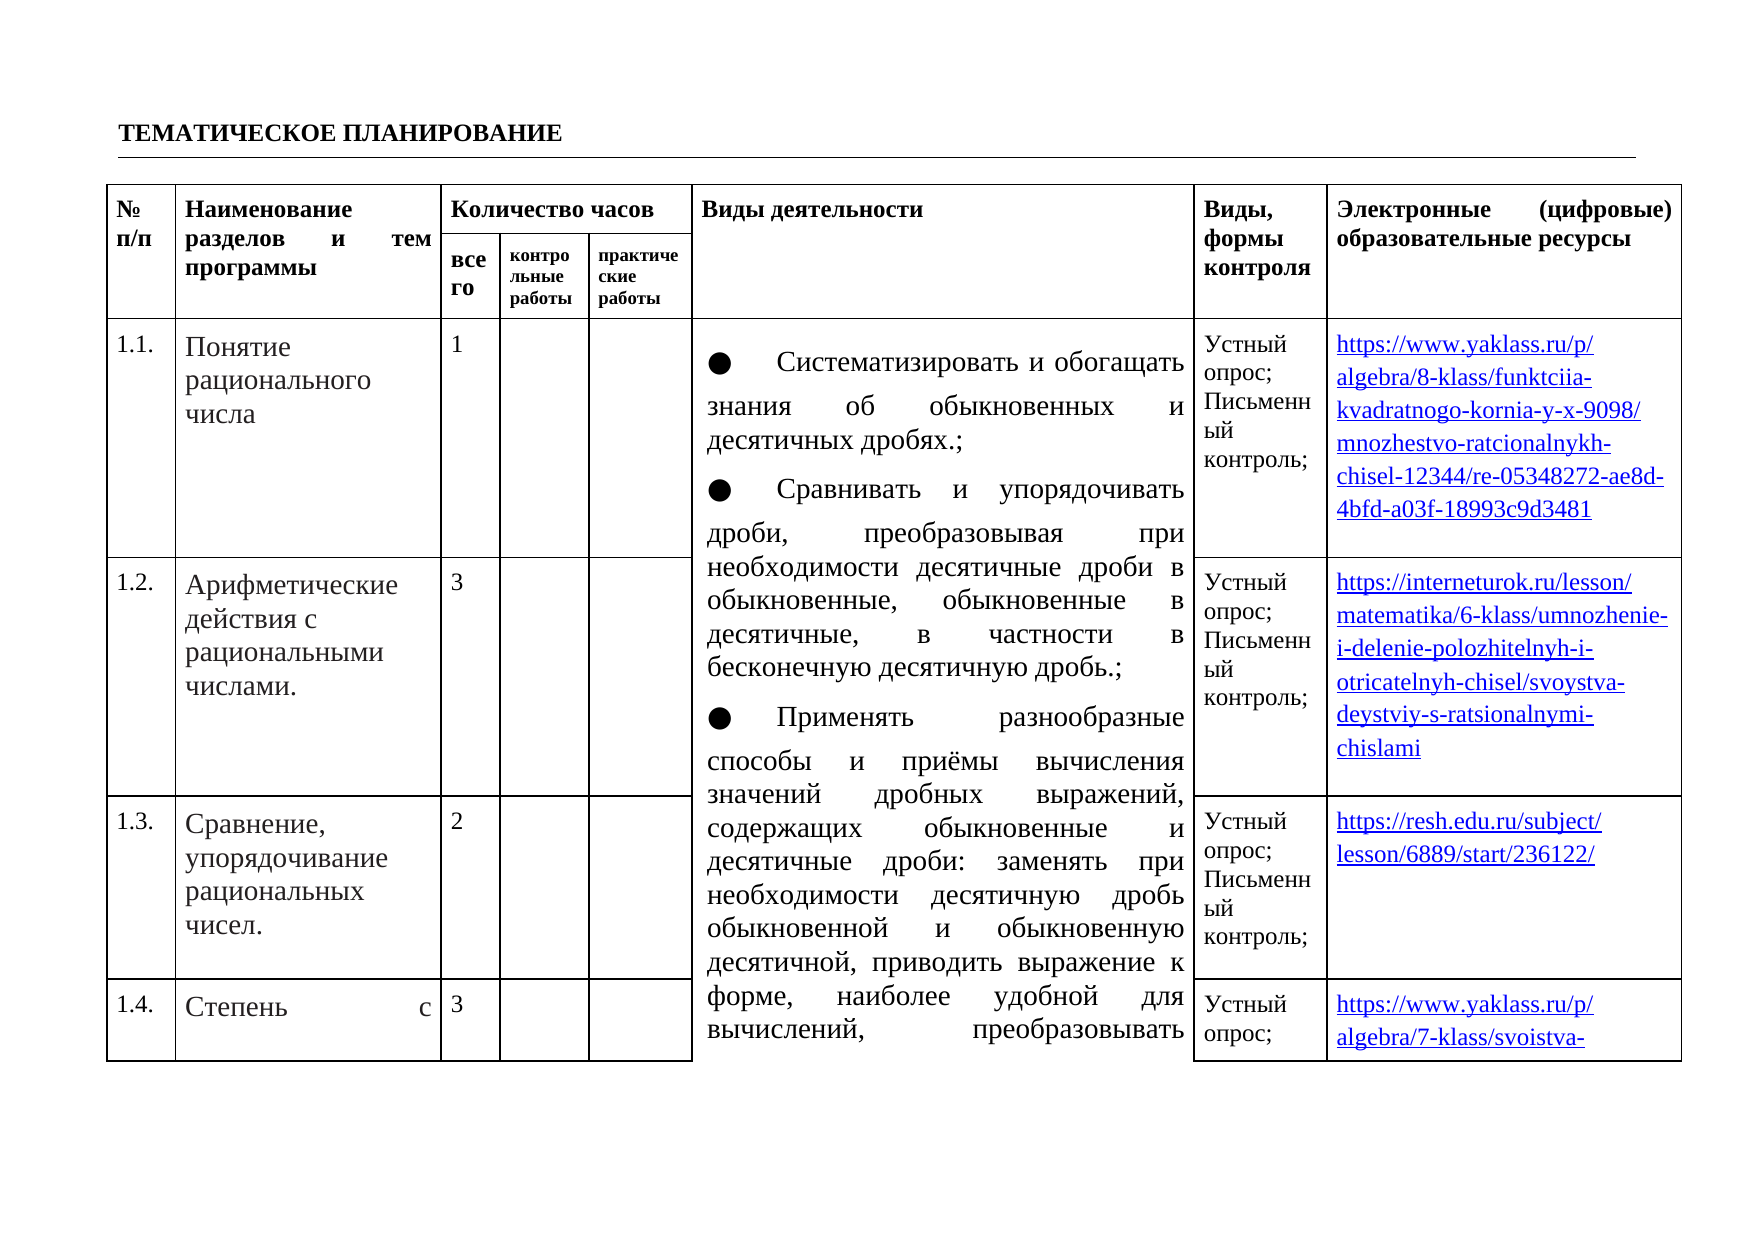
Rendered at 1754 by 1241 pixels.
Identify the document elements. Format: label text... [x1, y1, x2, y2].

table_header Наименование разделов и тем программы [176, 185, 440, 318]
table_cell [501, 797, 588, 978]
table_header Электронные (цифровые) образовательные ресурсы [1328, 185, 1681, 318]
table_cell https://resh.edu.ru/subject/lesson/6889/start/236122/ [1328, 797, 1681, 978]
table_cell Устный опрос; Письменный контроль; [1195, 558, 1326, 795]
table_cell [590, 319, 691, 557]
table_cell контрольные работы [501, 234, 588, 318]
table_cell Понятие рационального числа [176, 319, 440, 557]
table_cell всего [442, 234, 499, 318]
table_cell https://www.yaklass.ru/p/algebra/8-klass/funktciia-kvadratnogo-kornia-y-x-9098/mnozhestvo-ratcionalnykh-chisel-12344/re-05348272-ae8d-4bfd-a03f-18993c9d3481 [1328, 319, 1681, 557]
table_cell Устный опрос; Письменный контроль; [1195, 797, 1326, 978]
table_cell 2 [442, 797, 499, 978]
table_cell 3 [442, 980, 499, 1060]
table_cell практические работы [590, 234, 691, 318]
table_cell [1195, 980, 1326, 1060]
table_cell [590, 980, 691, 1060]
table_header Виды деятельности [693, 185, 1193, 318]
table_cell [501, 319, 588, 557]
table_cell [501, 980, 588, 1060]
table_cell 1.4. [108, 980, 175, 1060]
table_cell Сравнение, упорядочивание рациональных чисел. [176, 797, 440, 978]
table_cell 1.1. [108, 319, 175, 557]
table_cell Систематизировать и обогащать знания об обыкновенных и десятичных дробях.; Сравнивать и упорядочивать дроби, преобразовывая при необходимости десятичные дроби в обыкновенные, обыкновенные в десятичные, в частности в бесконечную десятичную дробь.; Применять разнообразные способы и приёмы вычисления значений дробных выражений, содержащих обыкновенные и десятичные дроби: заменять при необходимости десятичную дробь обыкновенной и обыкновенную десятичной, приводить выражение к форме, наиболее удобной для вычислений, преобразовывать дробные выражения на умножение и деление десятичных дробей к действиям с целыми числами.; Приводить числовые и буквенные примеры степени с натуральным показателем, объясняя значения основания степени и показателя степени, находить значения степеней вида an (a — любое рациональное число, n — натуральное число).; Понимать смысл записи больших чисел с помощью десятичных дробей и степеней числа 10, применять их в реальных ситуациях.; Применять признаки делимости, разложения на множители натуральных чисел.; Решать задачи на части, проценты, пропорции, на нахождение дроби (процента) от величины и величины по её дроби (проценту), дроби (процента), который- составляет одна величина от другой.; Приводить, разбирать, оценивать различные решения, записи решений текстовых задач.; Распознавать и объяснять, опираясь на определения, прямо пропорциональные и обратно пропорциональные зависимости между величинами; приводить примеры этих зависимостей из реального мира, из других учебных предметов.; Решать практико-ориентированные задачи на дроби, проценты, прямую и обратную пропорциональности, пропорции; [693, 319, 1193, 1060]
table_cell https://interneturok.ru/lesson/matematika/6-klass/umnozhenie-i-delenie-polozhitelnyh-i-otricatelnyh-chisel/svoystva-deystviy-s-ratsionalnymi-chislami [1328, 558, 1681, 795]
table_cell [501, 558, 588, 795]
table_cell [176, 980, 440, 1060]
table_cell 1.2. [108, 558, 175, 795]
table_header № п/п [108, 185, 175, 318]
table_cell Арифметические действия с рациональными числами. [176, 558, 440, 795]
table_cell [1328, 980, 1681, 1060]
table_cell [590, 797, 691, 978]
table_header Количество часов [442, 185, 691, 233]
table_header Виды, формы контроля [1195, 185, 1326, 318]
text ТЕМАТИЧЕСКОЕ ПЛАНИРОВАНИЕ [118, 118, 1636, 157]
table_cell 1.3. [108, 797, 175, 978]
table_cell 1 [442, 319, 499, 557]
table_cell [590, 558, 691, 795]
table_cell 3 [442, 558, 499, 795]
table_cell Устный опрос; Письменный контроль; [1195, 319, 1326, 557]
